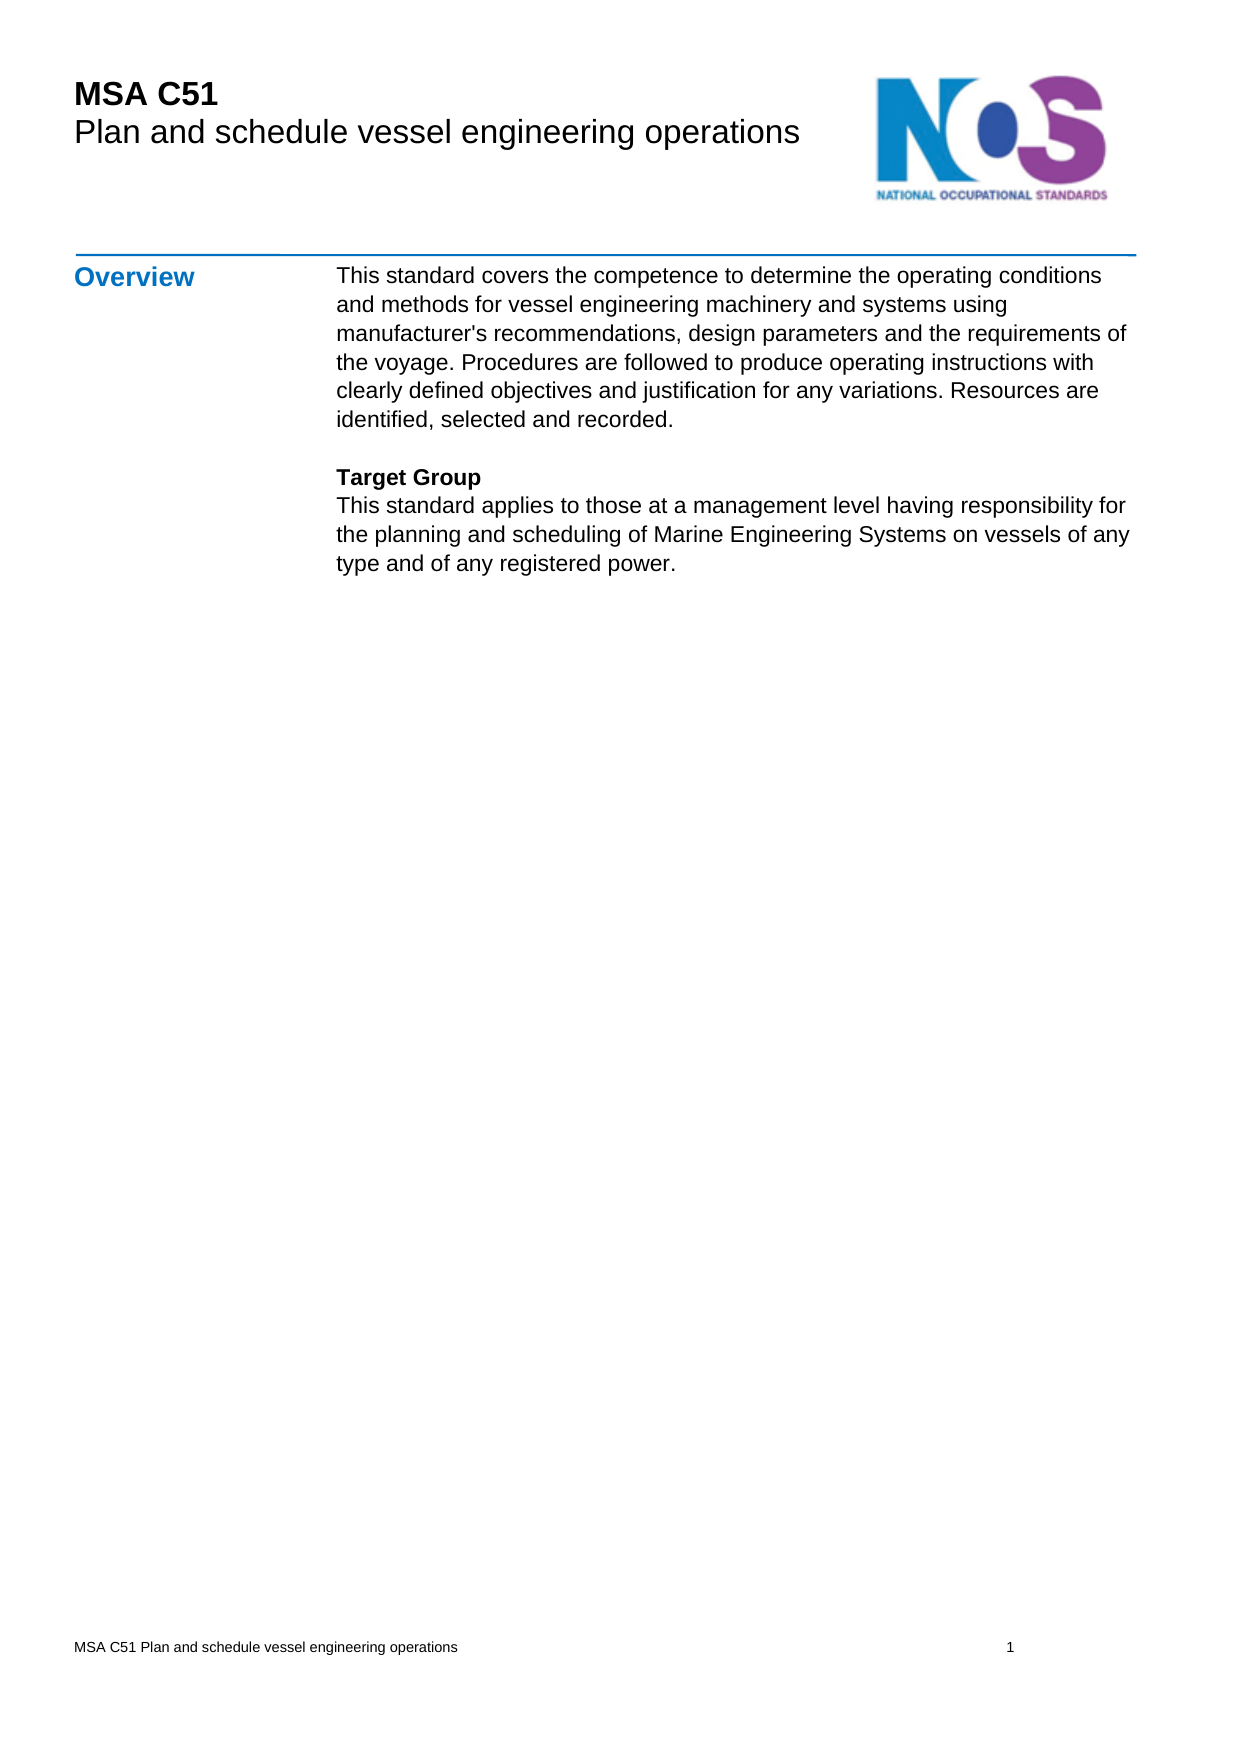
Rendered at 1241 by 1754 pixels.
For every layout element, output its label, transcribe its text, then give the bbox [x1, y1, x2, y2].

table_header Overview [63, 261, 325, 635]
table_header This standard covers the competence to determine the operating conditions and methods for vessel engineering machinery and systems using manufacturer's recommendations, design parameters and the requirements of the voyage. Procedures are followed to produce operating instructions with clearly defined objectives and justification for any variations. Resources are identified, selected and recorded. Target Group This standard applies to those at a management level having responsibility for the planning and scheduling of Marine Engineering Systems on vessels of any type and of any registered power. [325, 261, 1155, 635]
picture [872, 73, 1118, 209]
